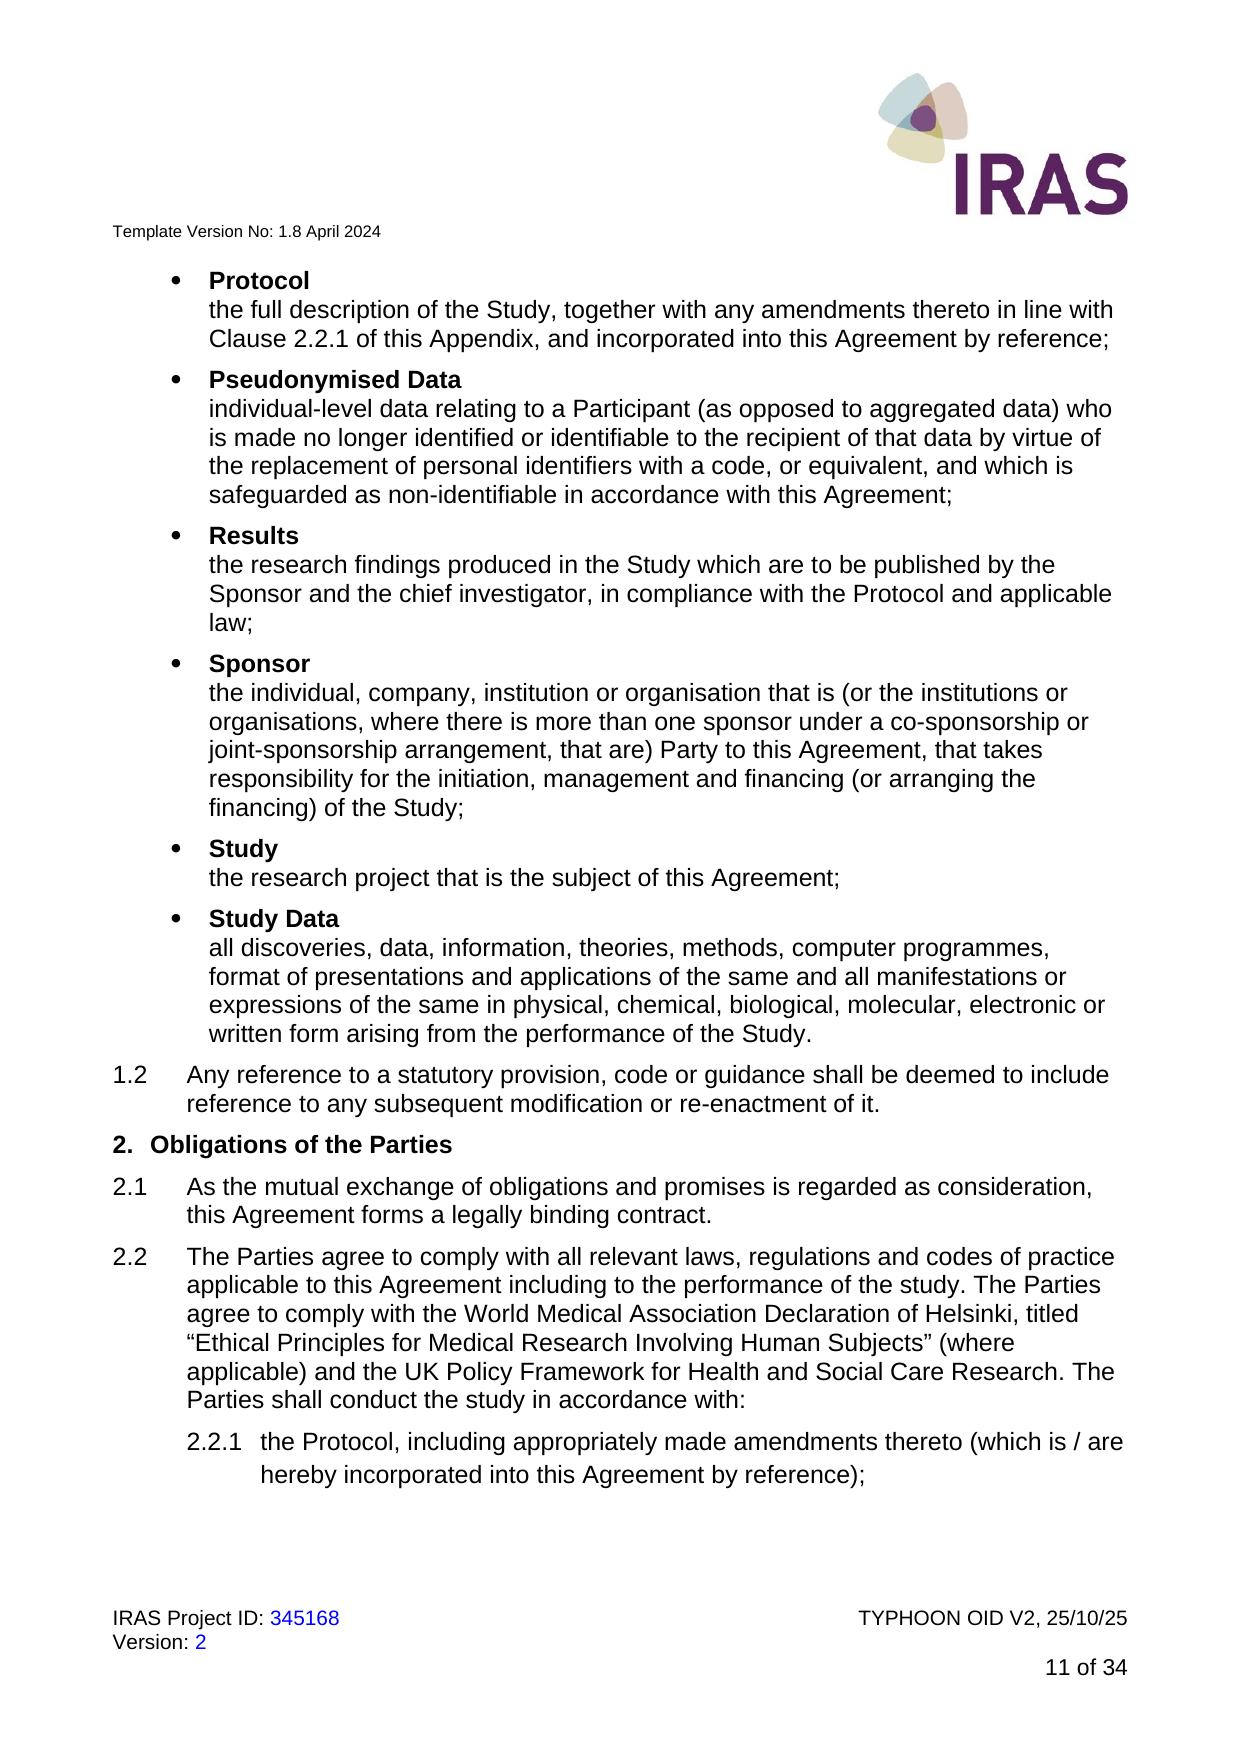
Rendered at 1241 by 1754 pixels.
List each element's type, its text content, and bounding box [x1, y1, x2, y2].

text The Parties agree to comply with all relevant laws, regulations and codes of practice applicable to this Agreement including to the performance of the study. The Parties agree to comply with the World Medical Association Declaration of Helsinki, titled “Ethical Principles for Medical Research Involving Human Subjects” (where applicable) and the UK Policy Framework for Health and Social Care Research. The Parties shall conduct the study in accordance with: [112, 1242, 1128, 1414]
list Protocol the full description of the Study, together with any amendments thereto in line with Clause 2.2.1 of this Appendix, and incorporated into this Agreement by reference; [172, 266, 1128, 352]
subtitle Obligations of the Parties [112, 1131, 1128, 1159]
text the Protocol, including appropriately made amendments thereto (which is / are hereby incorporated into this Agreement by reference); [186, 1427, 1128, 1488]
text Any reference to a statutory provision, code or guidance shall be deemed to include reference to any subsequent modification or re-enactment of it. [112, 1061, 1128, 1118]
list Pseudonymised Data individual-level data relating to a Participant (as opposed to aggregated data) who is made no longer identified or identifiable to the recipient of that data by virtue of the replacement of personal identifiers with a code, or equivalent, and which is safeguarded as non-identifiable in accordance with this Agreement; [172, 365, 1128, 509]
list Sponsor the individual, company, institution or organisation that is (or the institutions or organisations, where there is more than one sponsor under a co-sponsorship or joint-sponsorship arrangement, that are) Party to this Agreement, that takes responsibility for the initiation, management and financing (or arranging the financing) of the Study; [172, 649, 1128, 822]
picture [878, 73, 1128, 222]
list Study Data all discoveries, data, information, theories, methods, computer programmes, format of presentations and applications of the same and all manifestations or expressions of the same in physical, chemical, biological, molecular, electronic or written form arising from the performance of the Study. [172, 904, 1128, 1048]
list As the mutual exchange of obligations and promises is regarded as consideration, this Agreement forms a legally binding contract. [112, 1172, 1128, 1229]
list Results the research findings produced in the Study which are to be published by the Sponsor and the chief investigator, in compliance with the Protocol and applicable law; [172, 521, 1128, 636]
list Study the research project that is the subject of this Agreement; [172, 834, 1128, 892]
